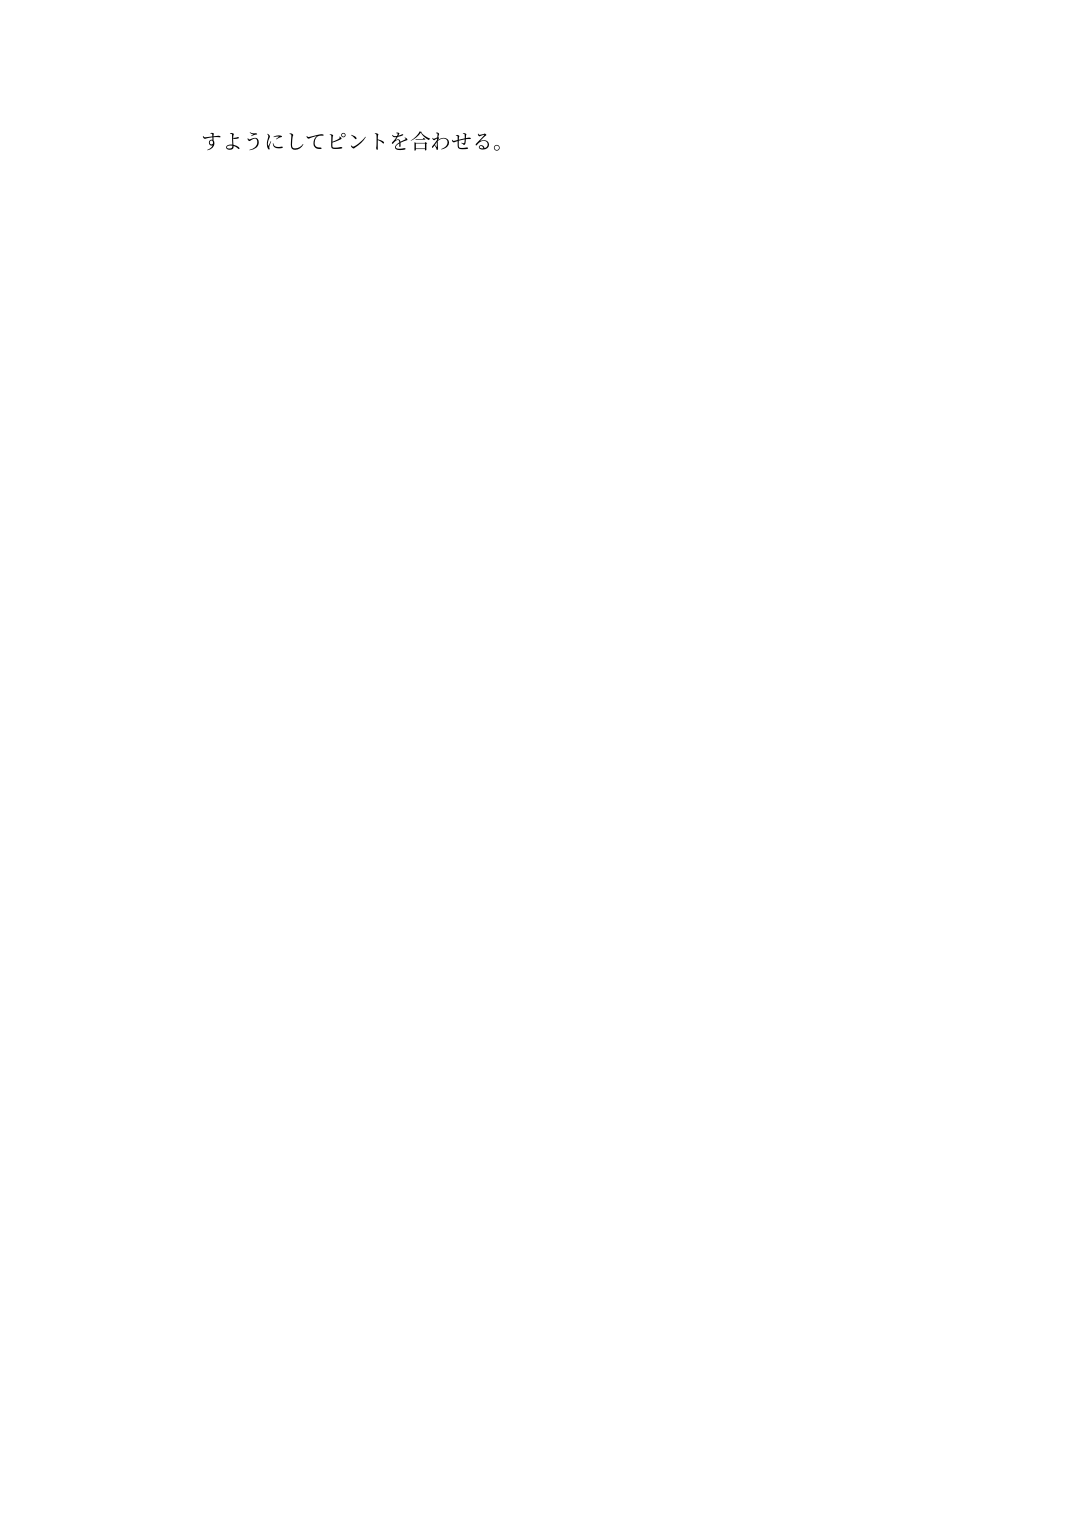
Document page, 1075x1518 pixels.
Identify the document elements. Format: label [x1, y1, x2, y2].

text [160, 121, 957, 159]
